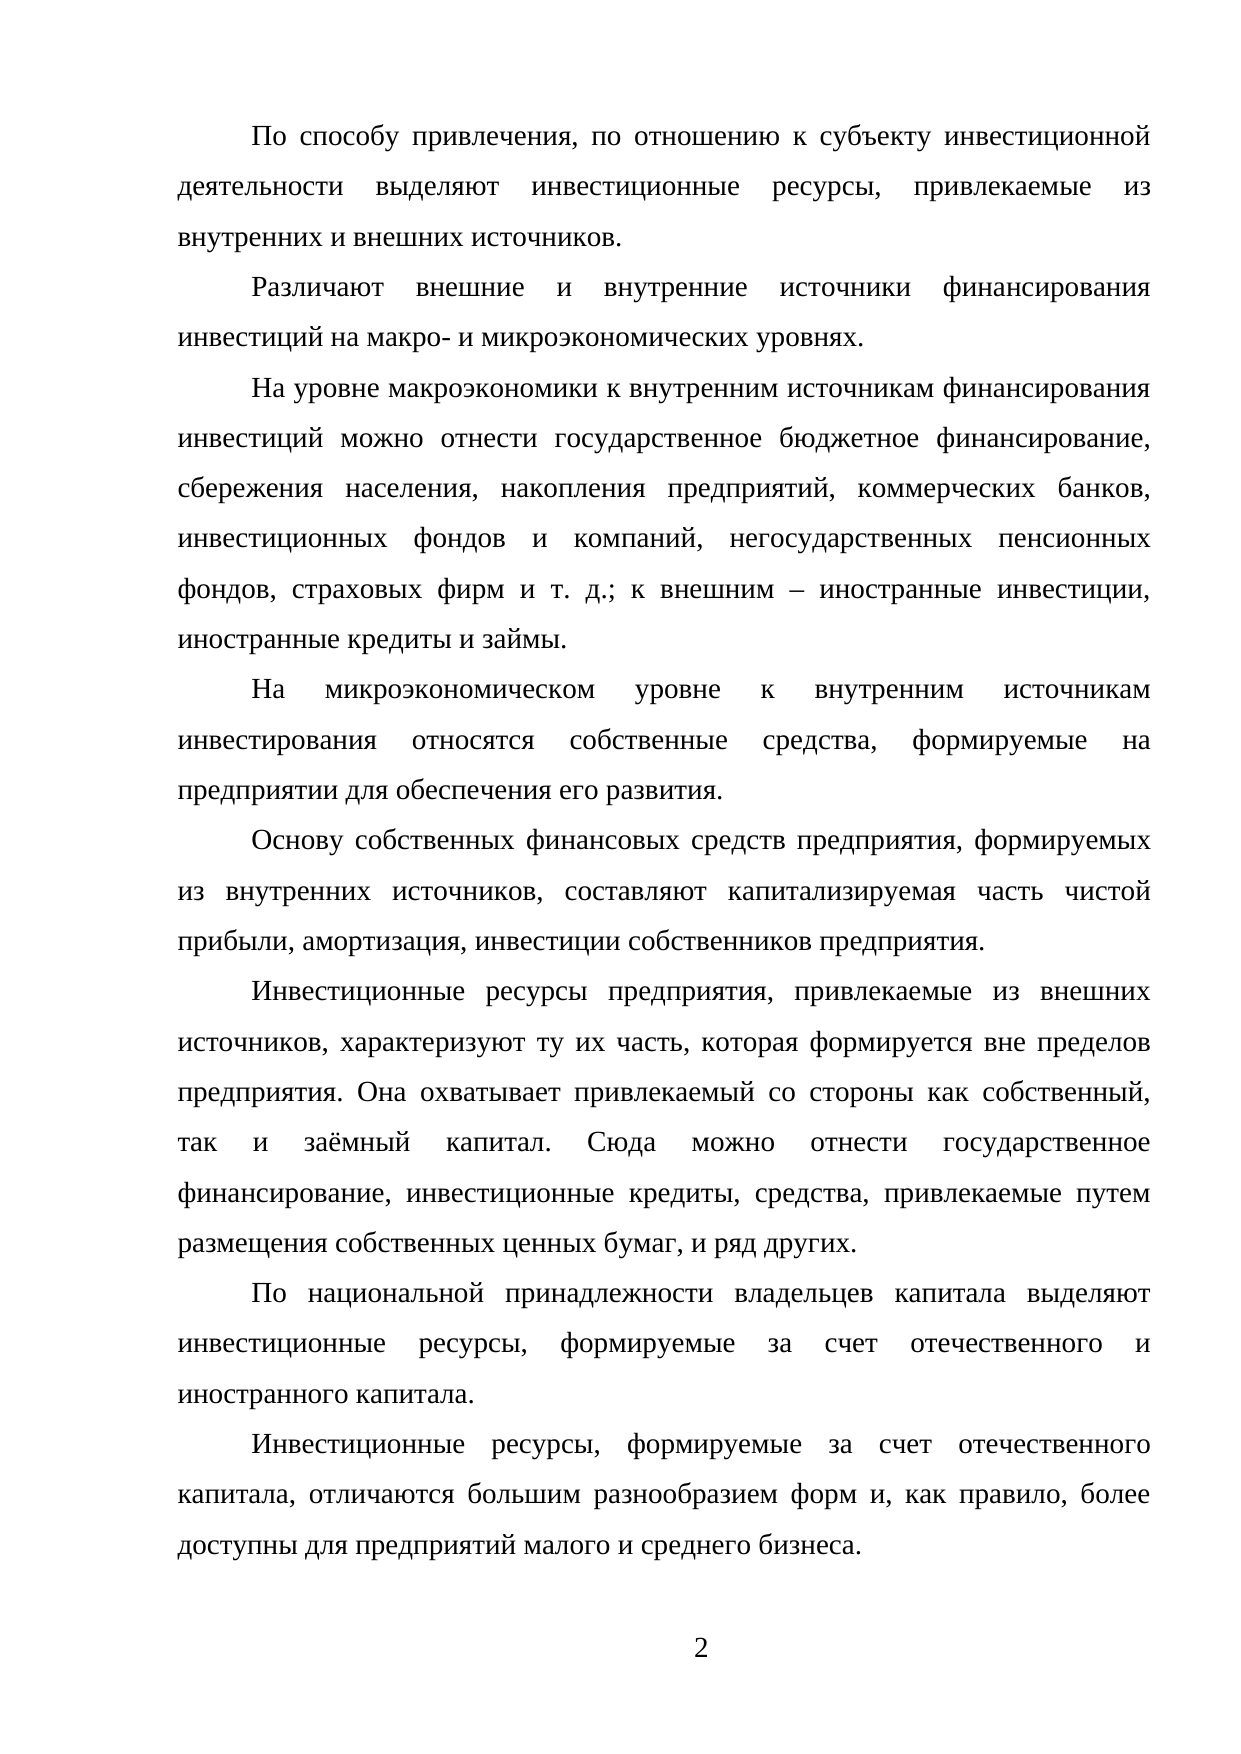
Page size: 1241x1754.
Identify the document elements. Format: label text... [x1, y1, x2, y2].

text На микроэкономическом уровне к внутренним источникам инвестирования относятся собственные средства, формируемые на предприятии для обеспечения его развития. [177, 672, 1152, 806]
text Инвестиционные ресурсы предприятия, привлекаемые из внешних источников, характеризуют ту их часть, которая формируется вне пределов предприятия. Она охватывает привлекаемый со стороны как собственный, так и заёмный капитал. Сюда можно отнести государственное финансирование, инвестиционные кредиты, средства, привлекаемые путем размещения собственных ценных бумаг, и ряд других. [177, 973, 1152, 1258]
text Различают внешние и внутренние источники финансирования инвестиций на макро- и микроэкономических уровнях. [177, 269, 1152, 353]
text На уровне макроэкономики к внутренним источникам финансирования инвестиций можно отнести государственное бюджетное финансирование, сбережения населения, накопления предприятий, коммерческих банков, инвестиционных фондов и компаний, негосударственных пенсионных фондов, страховых фирм и т. д.; к внешним – иностранные инвестиции, иностранные кредиты и займы. [177, 370, 1152, 655]
text По национальной принадлежности владельцев капитала выделяют инвестиционные ресурсы, формируемые за счет отечественного и иностранного капитала. [177, 1275, 1152, 1409]
text Основу собственных финансовых средств предприятия, формируемых из внутренних источников, составляют капитализируемая часть чистой прибыли, амортизация, инвестиции собственников предприятия. [177, 822, 1152, 957]
text Инвестиционные ресурсы, формируемые за счет отечественного капитала, отличаются большим разнообразием форм и, как правило, более доступны для предприятий малого и среднего бизнеса. [177, 1426, 1152, 1560]
text По способу привлечения, по отношению к субъекту инвестиционной деятельности выделяют инвестиционные ресурсы, привлекаемые из внутренних и внешних источников. [177, 118, 1152, 252]
